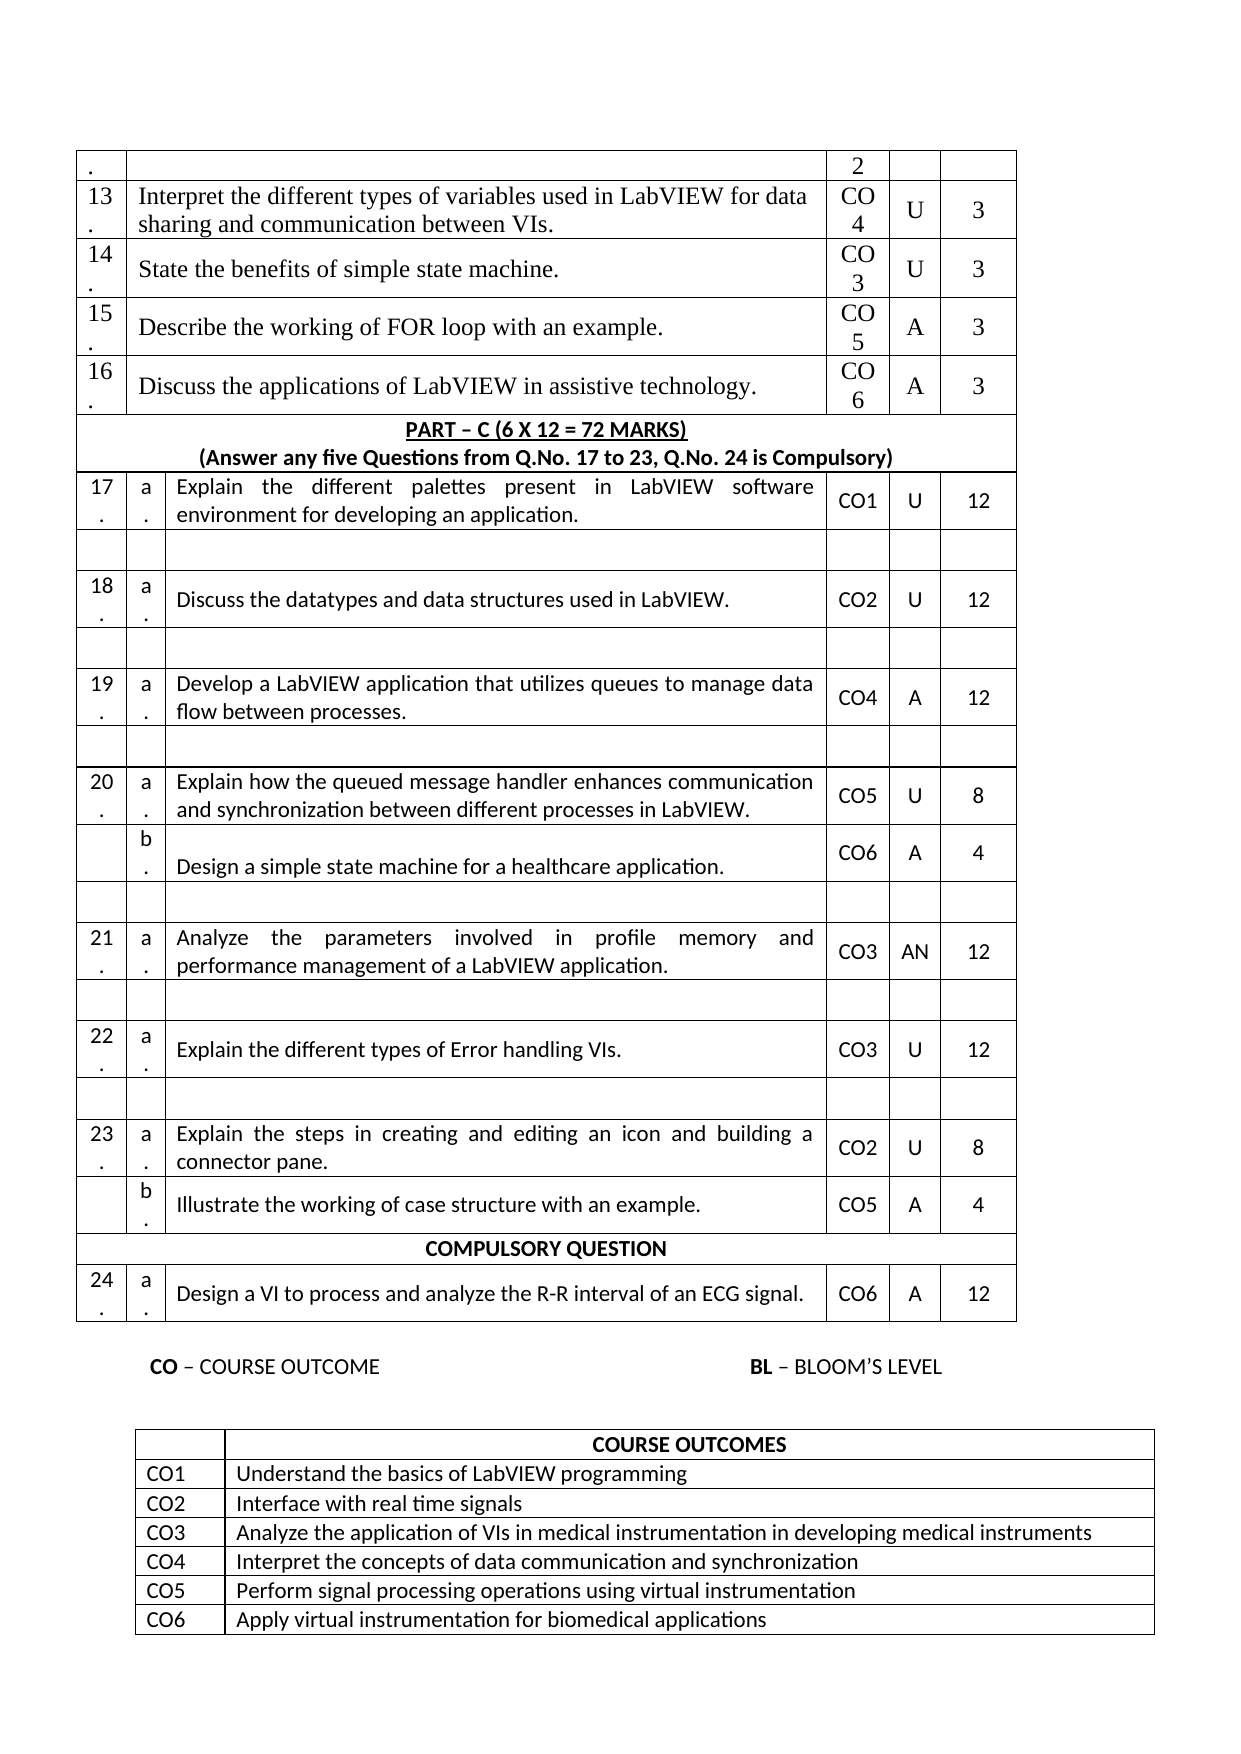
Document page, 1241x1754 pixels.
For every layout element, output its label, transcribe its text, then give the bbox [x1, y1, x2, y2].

table_cell 19. [77, 669, 126, 725]
table_cell [941, 726, 1016, 766]
table_cell a. [127, 1120, 165, 1176]
table_cell [827, 882, 889, 922]
table_cell [941, 628, 1016, 668]
table_cell Explain the steps in creating and editing an icon and building a connector pane. [166, 1120, 826, 1176]
table_cell 21. [77, 923, 126, 979]
table_cell [941, 980, 1016, 1020]
table_cell U [890, 473, 940, 528]
table_cell U [890, 1120, 940, 1176]
table_cell 3 [941, 356, 1016, 414]
table_cell 24. [77, 1265, 126, 1321]
table_cell [77, 882, 126, 922]
table_cell [827, 530, 889, 570]
table_cell a. [127, 473, 165, 528]
table_cell COMPULSORY QUESTION [77, 1234, 1016, 1264]
table_cell a. [127, 923, 165, 979]
table_cell 16. [77, 356, 126, 414]
table_cell [941, 530, 1016, 570]
table_cell 12 [941, 571, 1016, 627]
table_cell Develop a LabVIEW application that utilizes queues to manage data flow between processes. [166, 669, 826, 725]
table_cell Analyze the parameters involved in profile memory and performance management of a LabVIEW application. [166, 923, 826, 979]
table_cell CO6 [827, 356, 889, 414]
table_cell CO5 [827, 1177, 889, 1233]
table_cell CO6 [827, 825, 889, 881]
table_cell b. [127, 825, 165, 881]
table_cell Perform signal processing operations using virtual instrumentation [226, 1576, 1154, 1604]
table_cell [890, 530, 940, 570]
table_cell [77, 980, 126, 1020]
table_cell CO5 [827, 768, 889, 823]
table_cell [127, 530, 165, 570]
table_cell a. [127, 669, 165, 725]
table_cell Design a VI to process and analyze the R-R interval of an ECG signal. [166, 1265, 826, 1321]
table_cell A [890, 1177, 940, 1233]
table_cell CO3 [827, 1021, 889, 1077]
table_cell Illustrate the working of case structure with an example. [166, 1177, 826, 1233]
table_cell A [890, 825, 940, 881]
table_cell 12 [941, 669, 1016, 725]
table_cell 3 [941, 298, 1016, 355]
table_cell [890, 726, 940, 766]
table_cell PART – C (6 X 12 = 72 MARKS) (Answer any five Questions from Q.No. 17 to 23, Q.No. 24 is Compulsory) [77, 415, 1016, 471]
table_cell [827, 1078, 889, 1118]
table_cell 22. [77, 1021, 126, 1077]
table_cell [127, 980, 165, 1020]
table_cell CO2 [827, 151, 889, 180]
table_cell 12 [941, 1021, 1016, 1077]
table_cell A [890, 669, 940, 725]
table_cell 12. [77, 151, 126, 180]
table_cell 8 [941, 1120, 1016, 1176]
table_cell [941, 882, 1016, 922]
table_cell 3 [941, 151, 1016, 180]
table_cell [166, 882, 826, 922]
table_cell [890, 628, 940, 668]
table_cell Interpret the different types of variables used in LabVIEW for data sharing and communication between VIs. [127, 181, 826, 238]
table_cell Explain how the queued message handler enhances communication and synchronization between different processes in LabVIEW. [166, 768, 826, 823]
table_cell 3 [941, 239, 1016, 297]
table_cell 13. [77, 181, 126, 238]
table_cell CO4 [136, 1547, 224, 1575]
table_cell a. [127, 768, 165, 823]
table_cell 12 [941, 1265, 1016, 1321]
table_cell U [890, 151, 940, 180]
table_cell [941, 1078, 1016, 1118]
table_cell CO3 [136, 1518, 224, 1546]
table_cell Discuss the datatypes and data structures used in LabVIEW. [166, 571, 826, 627]
table_cell a. [127, 1265, 165, 1321]
table_header COURSE OUTCOMES [226, 1430, 1154, 1458]
table_cell CO3 [827, 239, 889, 297]
table_cell 20. [77, 768, 126, 823]
table_cell 15. [77, 298, 126, 355]
table_cell CO2 [827, 1120, 889, 1176]
table_cell [166, 628, 826, 668]
table_cell [77, 726, 126, 766]
table_cell [166, 726, 826, 766]
table_cell [166, 530, 826, 570]
table_cell CO5 [136, 1576, 224, 1604]
table_cell [890, 980, 940, 1020]
table_cell State the benefits of simple state machine. [127, 239, 826, 297]
table_cell Understand the basics of LabVIEW programming [226, 1460, 1154, 1488]
table_cell 12 [941, 473, 1016, 528]
table_cell U [890, 181, 940, 238]
table_cell CO5 [827, 298, 889, 355]
table_cell Interpret the concepts of data communication and synchronization [226, 1547, 1154, 1575]
table_cell CO4 [827, 669, 889, 725]
table_cell CO1 [827, 473, 889, 528]
table_cell [890, 882, 940, 922]
table_cell Describe the working of FOR loop with an example. [127, 298, 826, 355]
table_cell Design a simple state machine for a healthcare application. [166, 825, 826, 881]
table_cell 8 [941, 768, 1016, 823]
table_cell A [890, 1265, 940, 1321]
table_cell [127, 1078, 165, 1118]
table_cell b. [127, 1177, 165, 1233]
table_cell [827, 980, 889, 1020]
table_cell U [890, 768, 940, 823]
table_cell Explain the different palettes present in LabVIEW software environment for developing an application. [166, 473, 826, 528]
table_cell [127, 726, 165, 766]
table_cell U [890, 571, 940, 627]
table_cell [890, 1078, 940, 1118]
table_cell 17. [77, 473, 126, 528]
table_cell A [890, 356, 940, 414]
table_cell 23. [77, 1120, 126, 1176]
table_cell [77, 1177, 126, 1233]
table_cell U [890, 239, 940, 297]
table_cell CO3 [827, 923, 889, 979]
table_cell [827, 726, 889, 766]
table_cell 12 [941, 923, 1016, 979]
table_cell [77, 825, 126, 881]
table_cell [127, 628, 165, 668]
table_cell AN [890, 923, 940, 979]
table_cell Interface with real time signals [226, 1489, 1154, 1517]
table_cell 4 [941, 825, 1016, 881]
table_cell [166, 1078, 826, 1118]
table_cell [166, 980, 826, 1020]
table_cell CO2 [827, 571, 889, 627]
table_cell 18. [77, 571, 126, 627]
table_cell A [890, 298, 940, 355]
table_cell 14. [77, 239, 126, 297]
table_cell CO4 [827, 181, 889, 238]
text CO – COURSE OUTCOME BL – BLOOM’S LEVEL [150, 1352, 1090, 1380]
table_cell [827, 628, 889, 668]
table_cell CO2 [136, 1489, 224, 1517]
table_cell CO1 [136, 1460, 224, 1488]
table_cell [77, 628, 126, 668]
table_cell Discuss the applications of LabVIEW in assistive technology. [127, 356, 826, 414]
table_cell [127, 151, 826, 180]
table_header [136, 1430, 224, 1458]
table_cell Explain the different types of Error handling VIs. [166, 1021, 826, 1077]
table_cell U [890, 1021, 940, 1077]
table_cell CO6 [827, 1265, 889, 1321]
table_cell a. [127, 1021, 165, 1077]
table_cell Apply virtual instrumentation for biomedical applications [226, 1605, 1154, 1633]
table_cell Analyze the application of VIs in medical instrumentation in developing medical instruments [226, 1518, 1154, 1546]
table_cell a. [127, 571, 165, 627]
table_cell CO6 [136, 1605, 224, 1633]
table_cell [77, 1078, 126, 1118]
table_cell [127, 882, 165, 922]
table_cell 4 [941, 1177, 1016, 1233]
table_cell [77, 530, 126, 570]
table_cell 3 [941, 181, 1016, 238]
